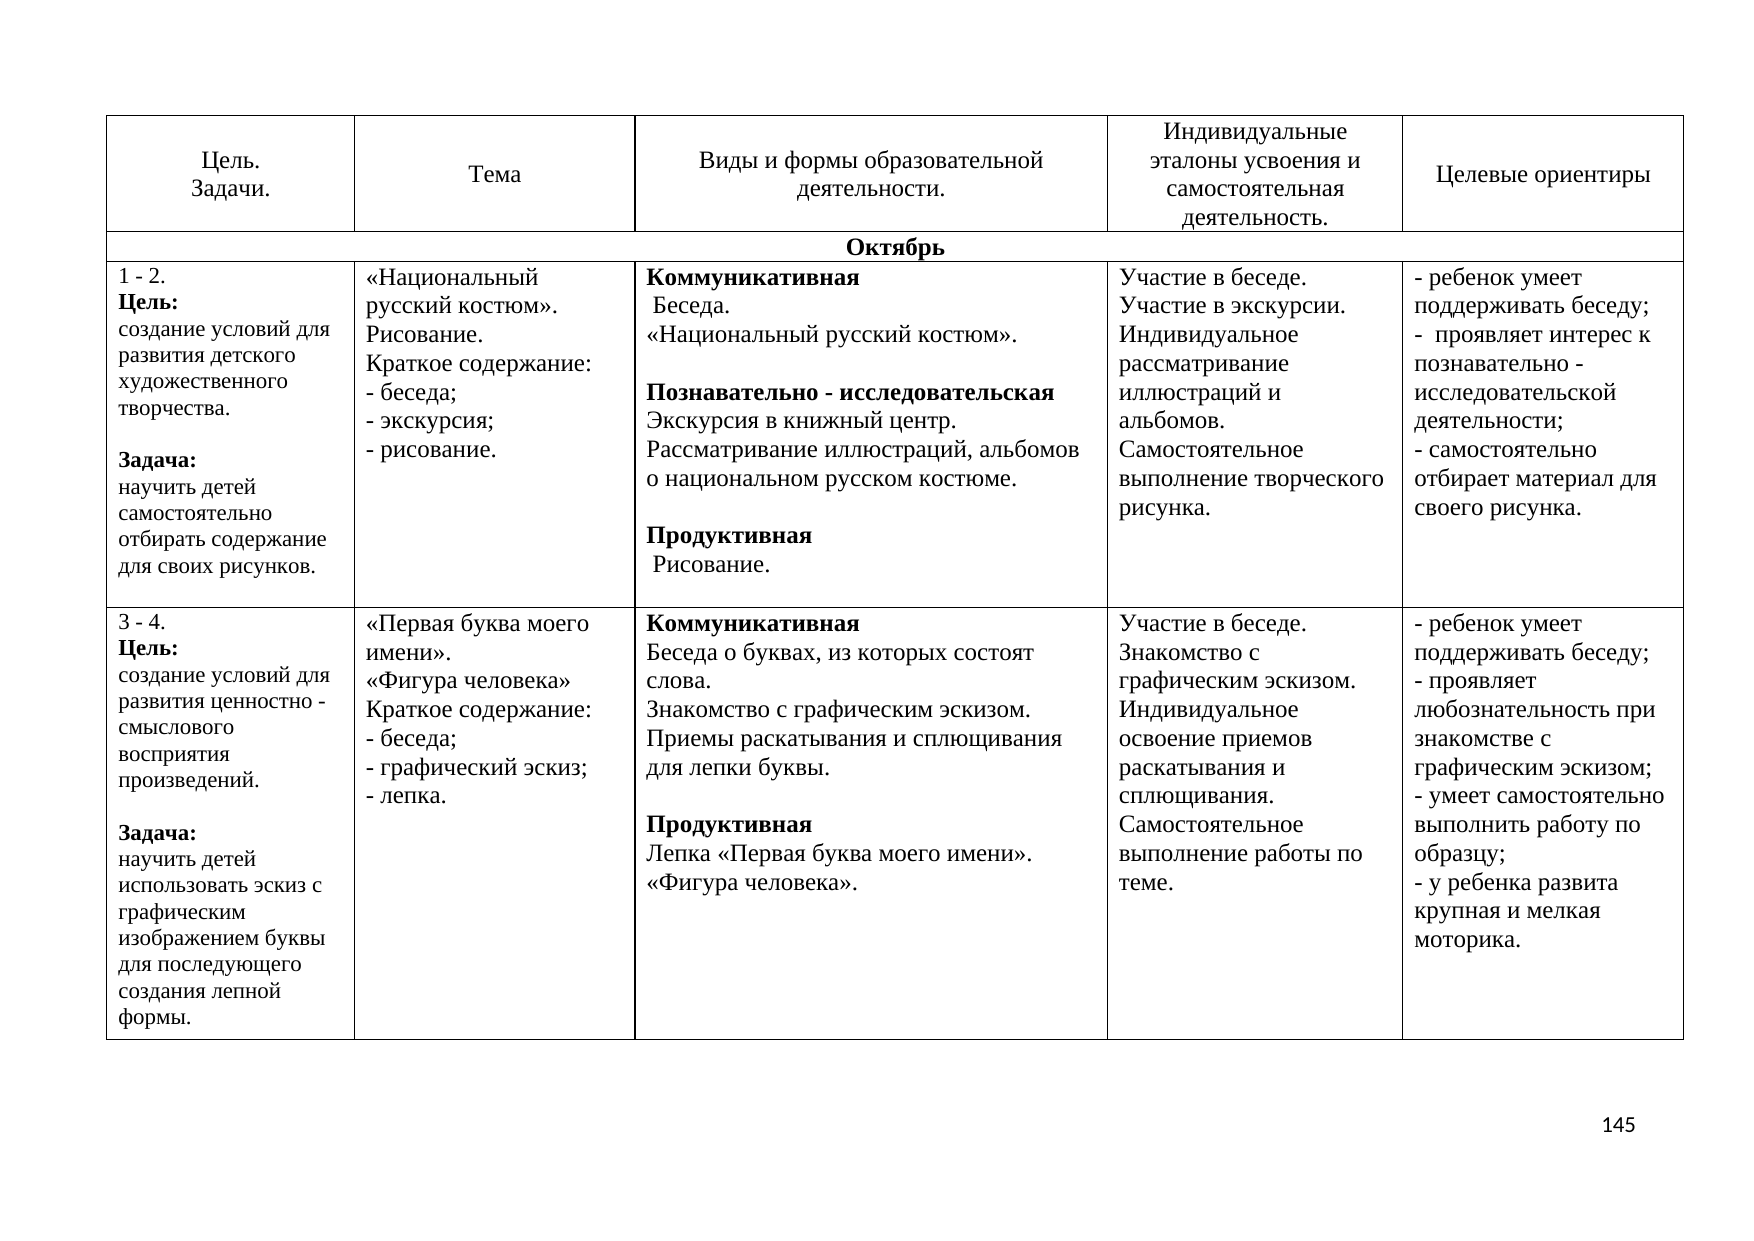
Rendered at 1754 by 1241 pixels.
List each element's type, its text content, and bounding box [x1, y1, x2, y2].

table_cell Участие в беседе. Участие в экскурсии. Индивидуальное рассматривание иллюстраций и альбомов. Самостоятельное выполнение творческого рисунка. [1108, 262, 1402, 607]
table_header Целевые ориентиры [1403, 116, 1683, 231]
table_cell - ребенок умеет поддерживать беседу; - проявляет любознательность при знакомстве с графическим эскизом; - умеет самостоятельно выполнить работу по образцу; - у ребенка развита крупная и мелкая моторика. [1403, 608, 1683, 1039]
table_cell 1 - 2. Цель: создание условий для развития детского художественного творчества. Задача: научить детей самостоятельно отбирать содержание для своих рисунков. [107, 262, 354, 607]
table_header Тема [355, 116, 634, 231]
table_cell Коммуникативная Беседа о буквах, из которых состоят слова. Знакомство с графическим эскизом. Приемы раскатывания и сплющивания для лепки буквы. Продуктивная Лепка «Первая буква моего имени». «Фигура человека». [636, 608, 1107, 1039]
table_cell - ребенок умеет поддерживать беседу; - проявляет интерес к познавательно - исследовательской деятельности; - самостоятельно отбирает материал для своего рисунка. [1403, 262, 1683, 607]
table_header Виды и формы образовательной деятельности. [636, 116, 1107, 231]
table_cell «Первая буква моего имени». «Фигура человека» Краткое содержание: - беседа; - графический эскиз; - лепка. [355, 608, 634, 1039]
table_cell 3 - 4. Цель: создание условий для развития ценностно - смыслового восприятия произведений. Задача: научить детей использовать эскиз с графическим изображением буквы для последующего создания лепной формы. [107, 608, 354, 1039]
table_cell Участие в беседе. Знакомство с графическим эскизом. Индивидуальное освоение приемов раскатывания и сплющивания. Самостоятельное выполнение работы по теме. [1108, 608, 1402, 1039]
table_cell Октябрь [107, 232, 1683, 261]
table_cell Коммуникативная Беседа. «Национальный русский костюм». Познавательно - исследовательская Экскурсия в книжный центр. Рассматривание иллюстраций, альбомов о национальном русском костюме. Продуктивная Рисование. [636, 262, 1107, 607]
table_header Индивидуальные эталоны усвоения и самостоятельная деятельность. [1108, 116, 1402, 231]
table_header Цель. Задачи. [107, 116, 354, 231]
table_cell «Национальный русский костюм». Рисование. Краткое содержание: - беседа; - экскурсия; - рисование. [355, 262, 634, 607]
